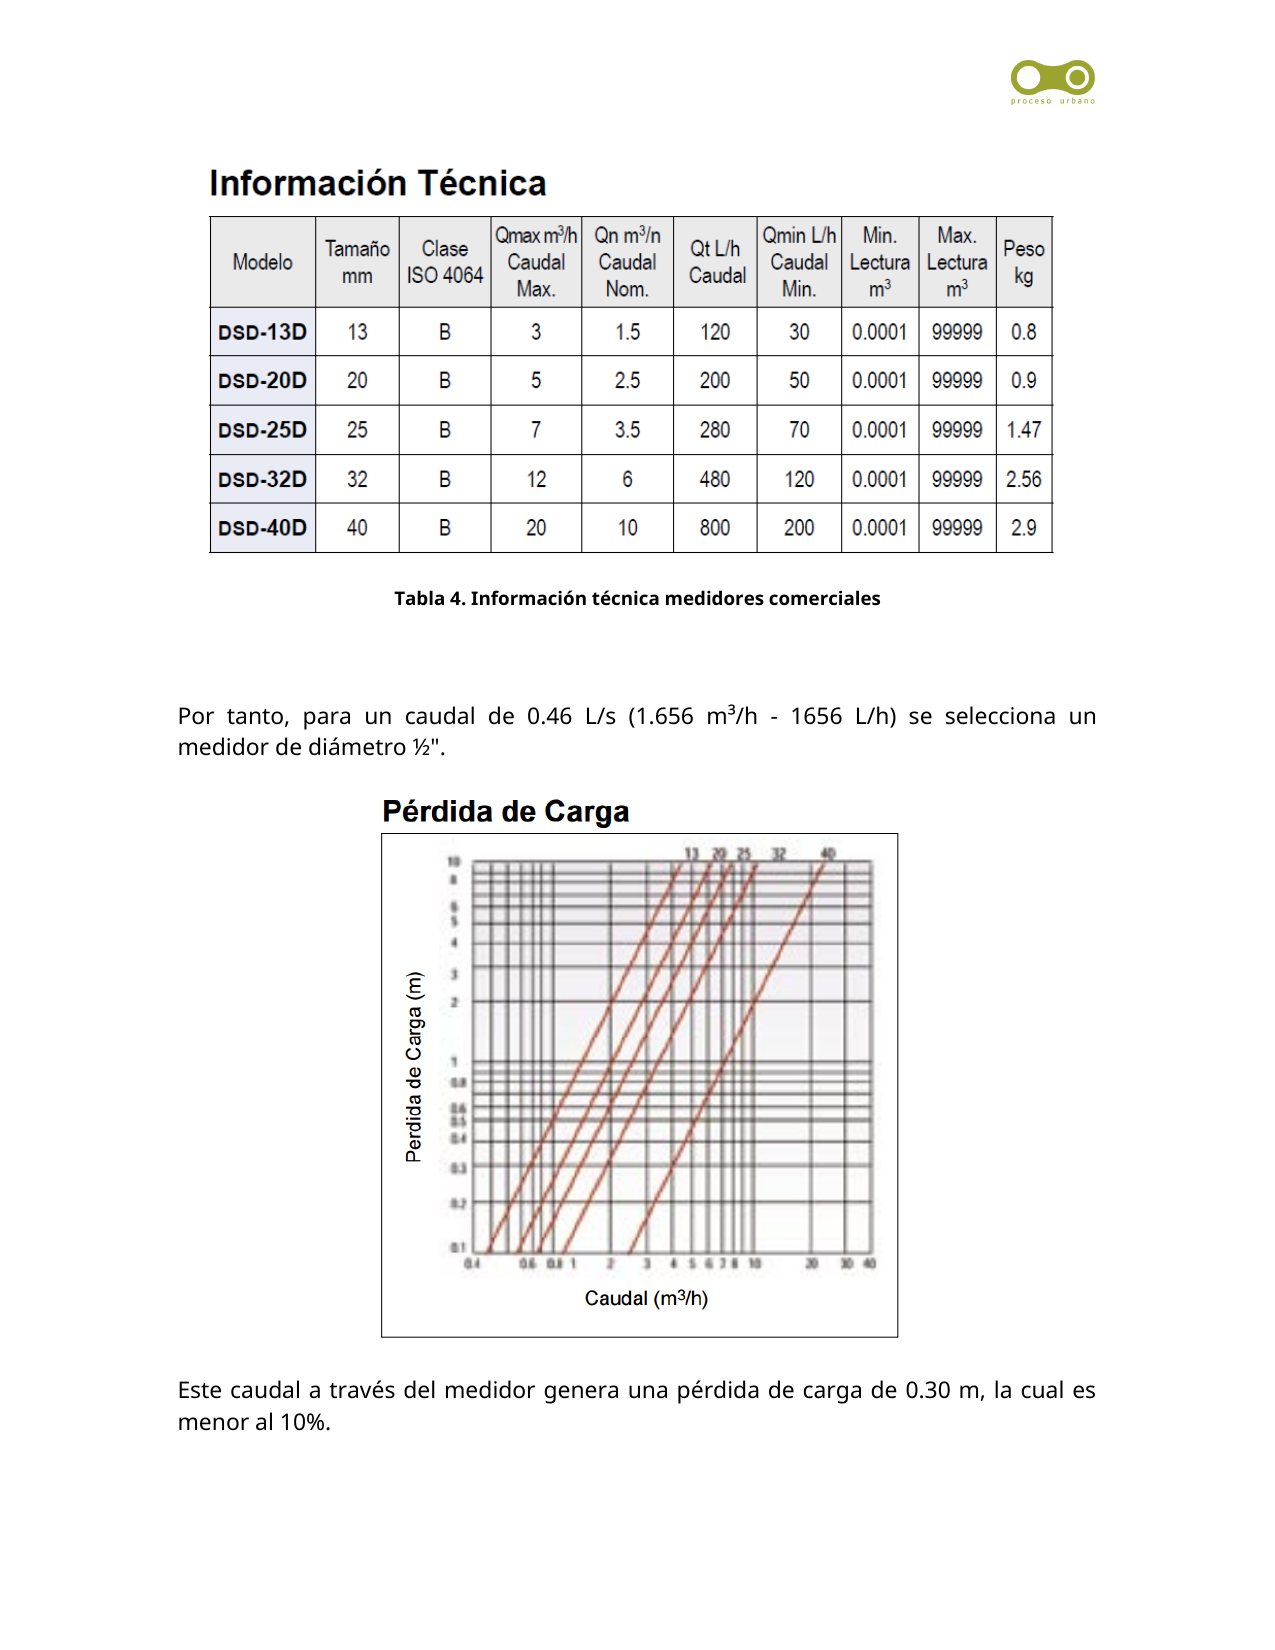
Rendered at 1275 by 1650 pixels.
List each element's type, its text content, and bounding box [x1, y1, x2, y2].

text Por tanto, para un caudal de 0.46 L/s (1.656 m³/h - 1656 L/h) se selecciona un medidor de diámetro ½". [177, 700, 1098, 762]
text Este caudal a través del medidor genera una pérdida de carga de 0.30 m, la cual es menor al 10%. [177, 1374, 1098, 1437]
picture [368, 791, 907, 1345]
text Tabla 4. Información técnica medidores comerciales [177, 585, 1098, 610]
picture [1006, 55, 1097, 106]
